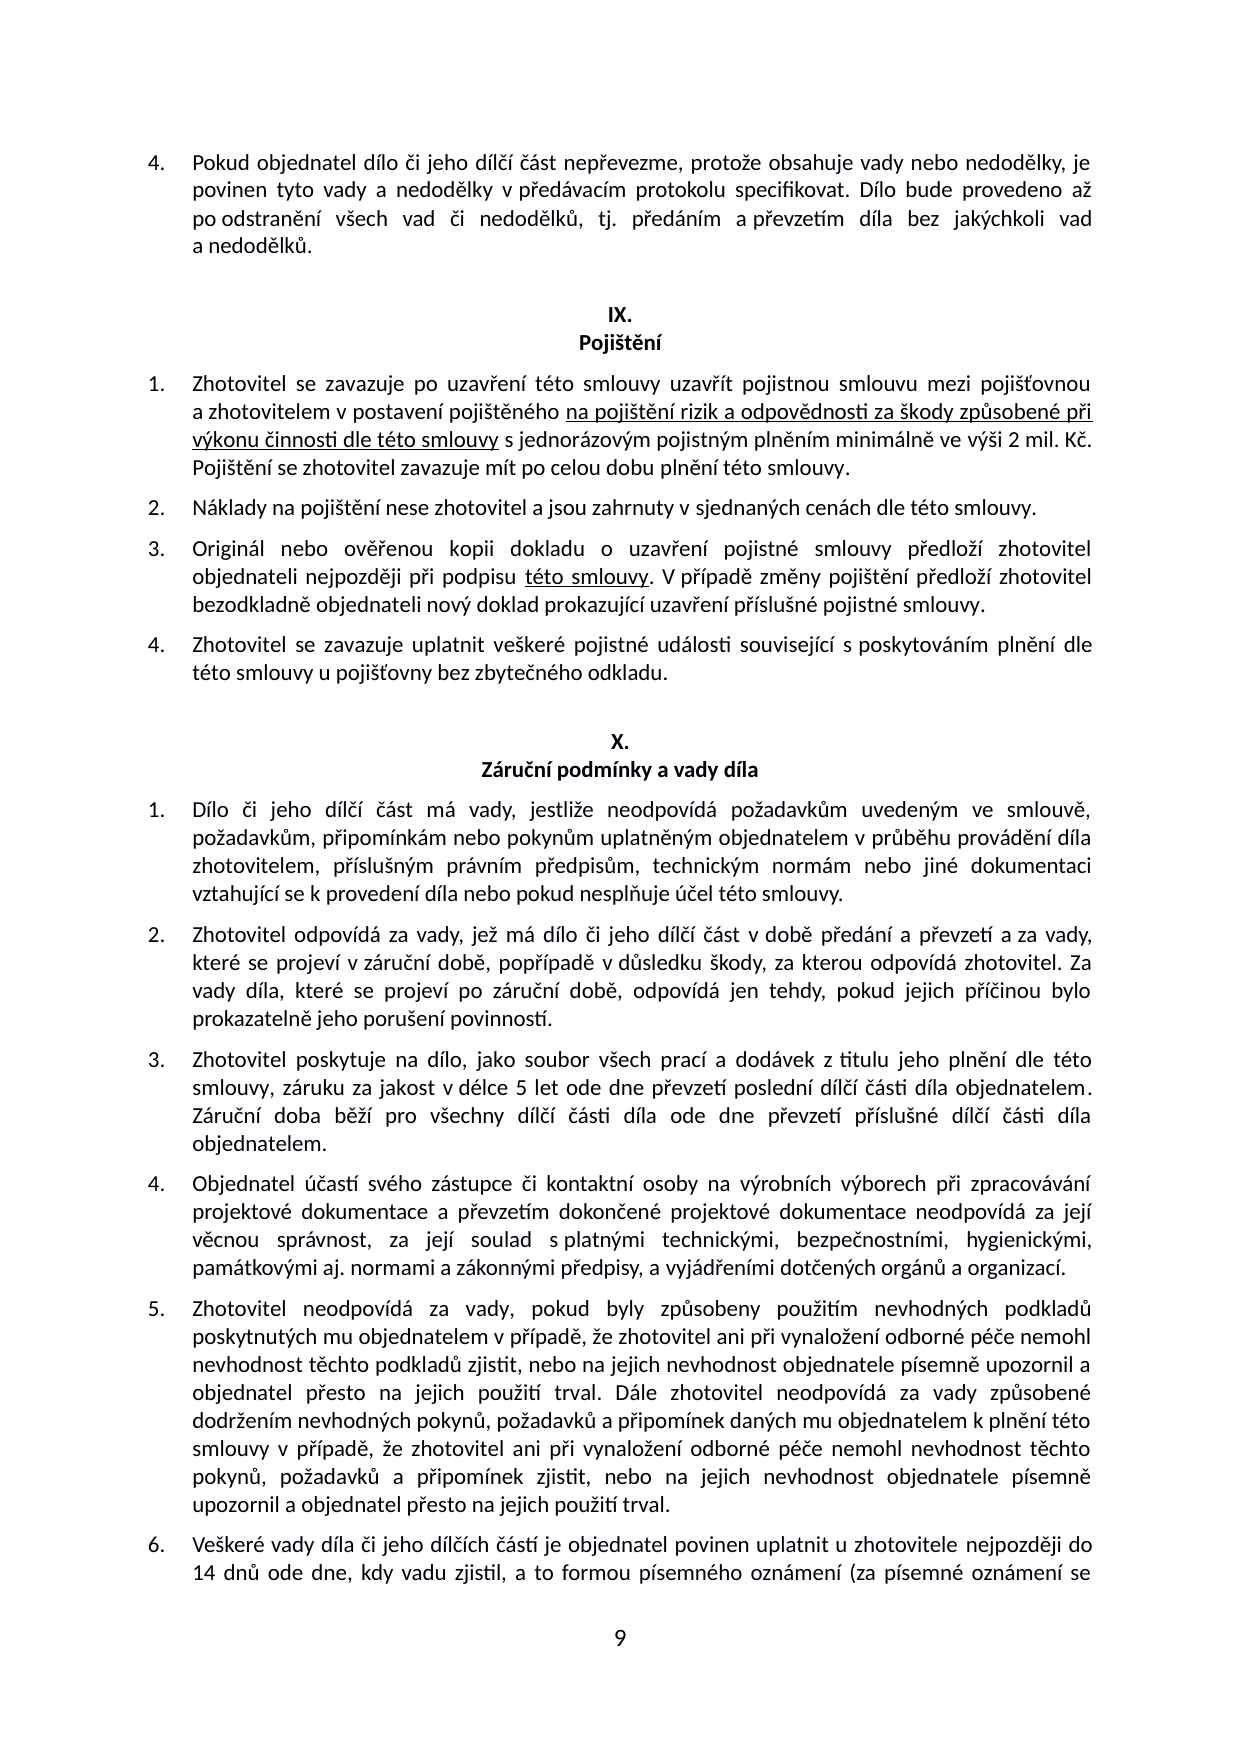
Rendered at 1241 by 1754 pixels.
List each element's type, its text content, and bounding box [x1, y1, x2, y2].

text IX. [148, 300, 1093, 328]
list Zhotovitel poskytuje na dílo, jako soubor všech prací a dodávek z titulu jeho plnění dle této smlouvy, záruku za jakost v délce 5 let ode dne převzetí poslední dílčí části díla objednatelem. Záruční doba běží pro všechny dílčí části díla ode dne převzetí příslušné dílčí části díla objednatelem. [148, 1045, 1093, 1157]
list Dílo či jeho dílčí část má vady, jestliže neodpovídá požadavkům uvedeným ve smlouvě, požadavkům, připomínkám nebo pokynům uplatněným objednatelem v průběhu provádění díla zhotovitelem, příslušným právním předpisům, technickým normám nebo jiné dokumentaci vztahující se k provedení díla nebo pokud nesplňuje účel této smlouvy. [148, 796, 1093, 908]
list Originál nebo ověřenou kopii dokladu o uzavření pojistné smlouvy předloží zhotovitel objednateli nejpozději při podpisu této smlouvy. V případě změny pojištění předloží zhotovitel bezodkladně objednateli nový doklad prokazující uzavření příslušné pojistné smlouvy. [148, 534, 1093, 618]
text Záruční podmínky a vady díla [148, 755, 1093, 783]
text X. [148, 727, 1093, 755]
list Zhotovitel odpovídá za vady, jež má dílo či jeho dílčí část v době předání a převzetí a za vady, které se projeví v záruční době, popřípadě v důsledku škody, za kterou odpovídá zhotovitel. Za vady díla, které se projeví po záruční době, odpovídá jen tehdy, pokud jejich příčinou bylo prokazatelně jeho porušení povinností. [148, 920, 1093, 1032]
text Pojištění [148, 328, 1093, 356]
list Zhotovitel se zavazuje po uzavření této smlouvy uzavřít pojistnou smlouvu mezi pojišťovnou a zhotovitelem v postavení pojištěného na pojištění rizik a odpovědnosti za škody způsobené při výkonu činnosti dle této smlouvy s jednorázovým pojistným plněním minimálně ve výši 2 mil. Kč. Pojištění se zhotovitel zavazuje mít po celou dobu plnění této smlouvy. [148, 369, 1093, 481]
list Pokud objednatel dílo či jeho dílčí část nepřevezme, protože obsahuje vady nebo nedodělky, je povinen tyto vady a nedodělky v předávacím protokolu specifikovat. Dílo bude provedeno až po odstranění všech vad či nedodělků, tj. předáním a převzetím díla bez jakýchkoli vad a nedodělků. [148, 148, 1093, 260]
list Zhotovitel se zavazuje uplatnit veškeré pojistné události související s poskytováním plnění dle této smlouvy u pojišťovny bez zbytečného odkladu. [148, 630, 1093, 686]
list Zhotovitel neodpovídá za vady, pokud byly způsobeny použitím nevhodných podkladů poskytnutých mu objednatelem v případě, že zhotovitel ani při vynaložení odborné péče nemohl nevhodnost těchto podkladů zjistit, nebo na jejich nevhodnost objednatele písemně upozornil a objednatel přesto na jejich použití trval. Dále zhotovitel neodpovídá za vady způsobené dodržením nevhodných pokynů, požadavků a připomínek daných mu objednatelem k plnění této smlouvy v případě, že zhotovitel ani při vynaložení odborné péče nemohl nevhodnost těchto pokynů, požadavků a připomínek zjistit, nebo na jejich nevhodnost objednatele písemně upozornil a objednatel přesto na jejich použití trval. [148, 1294, 1093, 1518]
list Náklady na pojištění nese zhotovitel a jsou zahrnuty v sjednaných cenách dle této smlouvy. [148, 493, 1093, 521]
list Objednatel účastí svého zástupce či kontaktní osoby na výrobních výborech při zpracovávání projektové dokumentace a převzetím dokončené projektové dokumentace neodpovídá za její věcnou správnost, za její soulad s platnými technickými, bezpečnostními, hygienickými, památkovými aj. normami a zákonnými předpisy, a vyjádřeními dotčených orgánů a organizací. [148, 1169, 1093, 1281]
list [148, 1531, 1093, 1587]
